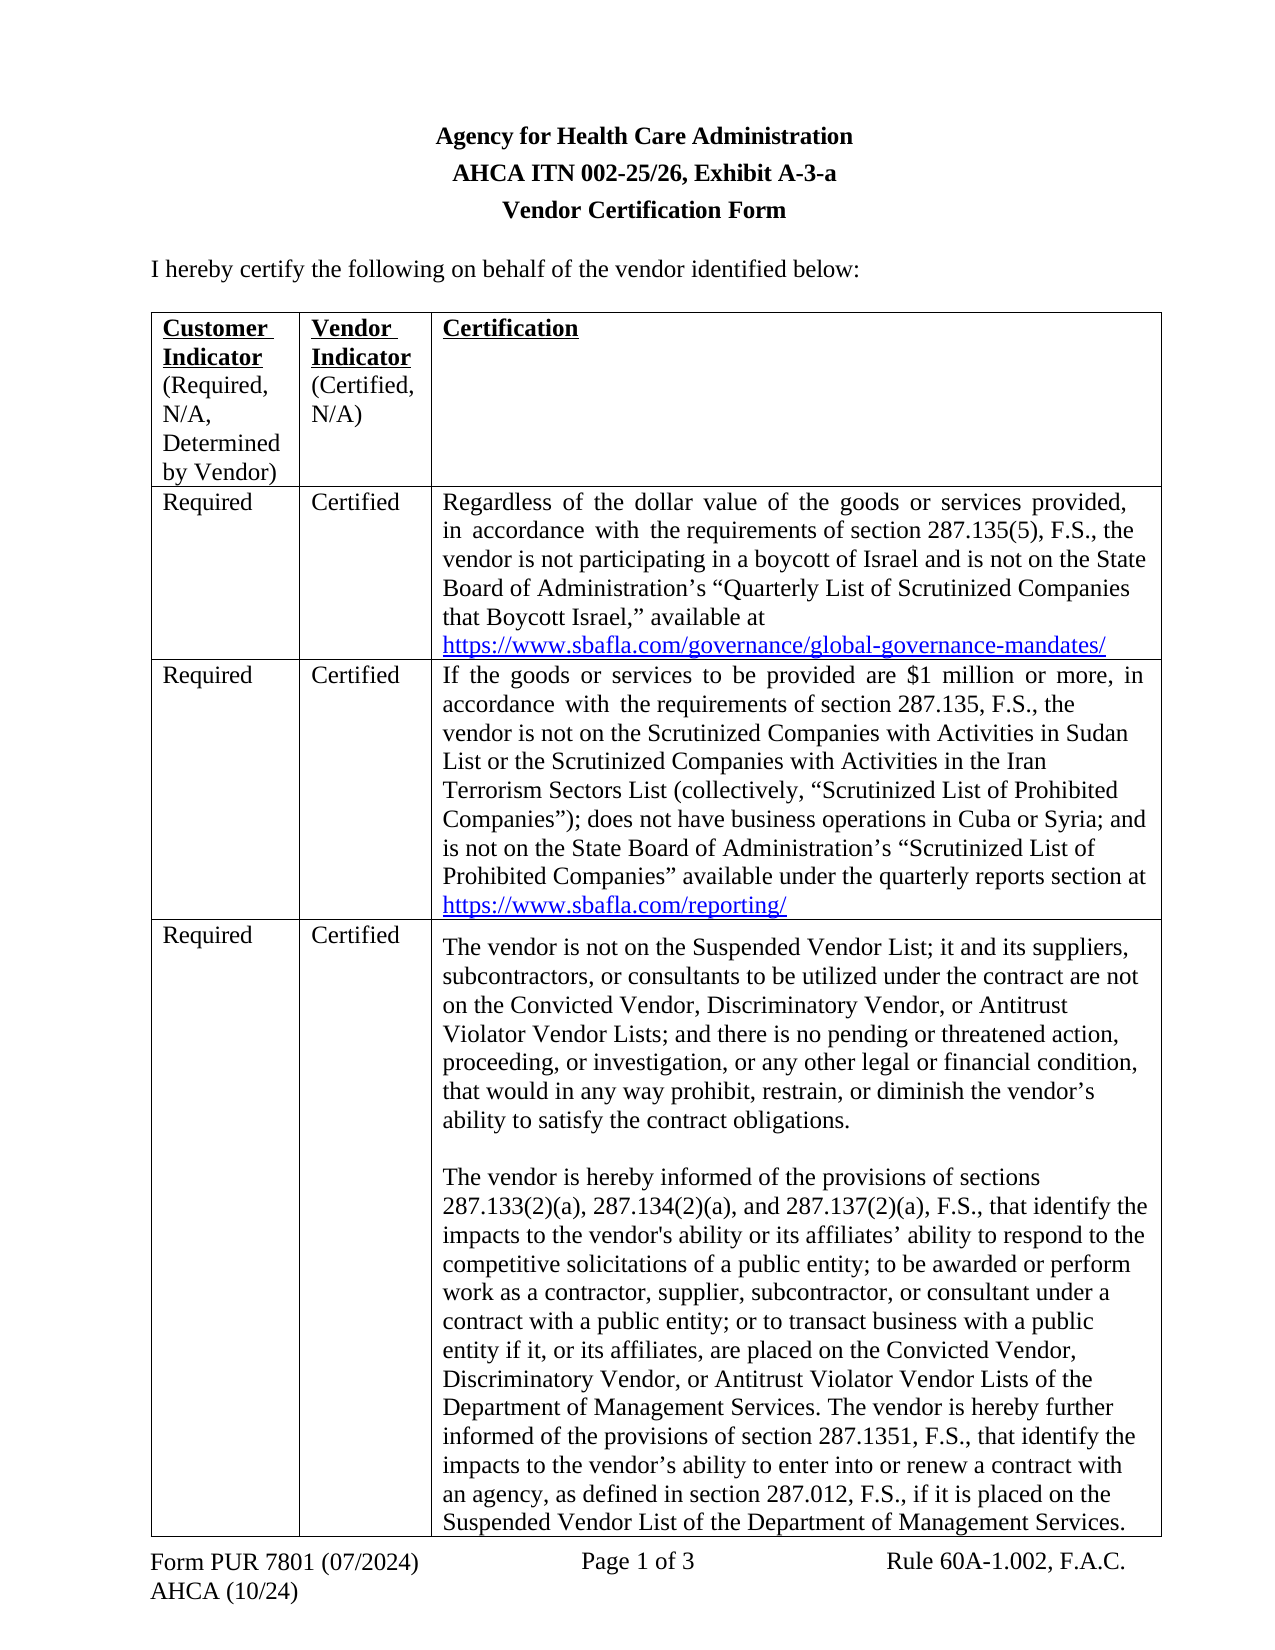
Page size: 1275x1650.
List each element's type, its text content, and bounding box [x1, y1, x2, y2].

table_cell [152, 660, 299, 919]
subtitle AHCA ITN 002-25/26, Exhibit A-3-a [419, 158, 869, 186]
subtitle Agency for Health Care Administration [419, 121, 869, 149]
table_cell Regardless of the dollar value of the goods or services provided, in accordance with the requirements of section 287.135(5), F.S., the vendor is not participating in a boycott of Israel and is not on the State Board of Administration’s “Quarterly List of Scrutinized Companies that Boycott Israel,” available at https://www.sbafla.com/governance/global-governance-mandates/ [432, 487, 1161, 659]
table_cell [152, 920, 299, 1536]
table_cell [152, 487, 299, 659]
table_header Certification [432, 313, 1161, 486]
table_header Vendor Indicator (Certified, N/A) [300, 313, 431, 486]
table_cell If the goods or services to be provided are $1 million or more, in accordance with the requirements of section 287.135, F.S., the vendor is not on the Scrutinized Companies with Activities in Sudan List or the Scrutinized Companies with Activities in the Iran Terrorism Sectors List (collectively, “Scrutinized List of Prohibited Companies”); does not have business operations in Cuba or Syria; and is not on the State Board of Administration’s “Scrutinized List of Prohibited Companies” available under the quarterly reports section at https://www.sbafla.com/reporting/ [432, 660, 1161, 919]
text I hereby certify the following on behalf of the vendor identified below: [151, 254, 1137, 283]
table_cell The vendor is not on the Suspended Vendor List; it and its suppliers, subcontractors, or consultants to be utilized under the contract are not on the Convicted Vendor, Discriminatory Vendor, or Antitrust Violator Vendor Lists; and there is no pending or threatened action, proceeding, or investigation, or any other legal or financial condition, that would in any way prohibit, restrain, or diminish the vendor’s ability to satisfy the contract obligations. The vendor is hereby informed of the provisions of sections 287.133(2)(a), 287.134(2)(a), and 287.137(2)(a), F.S., that identify the impacts to the vendor's ability or its affiliates’ ability to respond to the competitive solicitations of a public entity; to be awarded or perform work as a contractor, supplier, subcontractor, or consultant under a contract with a public entity; or to transact business with a public entity if it, or its affiliates, are placed on the Convicted Vendor, Discriminatory Vendor, or Antitrust Violator Vendor Lists of the Department of Management Services. The vendor is hereby further informed of the provisions of section 287.1351, F.S., that identify the impacts to the vendor’s ability to enter into or renew a contract with an agency, as defined in section 287.012, F.S., if it is placed on the Suspended Vendor List of the Department of Management Services. [432, 920, 1161, 1536]
subtitle Vendor Certification Form [419, 195, 869, 223]
table_header Customer Indicator (Required, N/A, Determined by Vendor) [152, 313, 299, 486]
